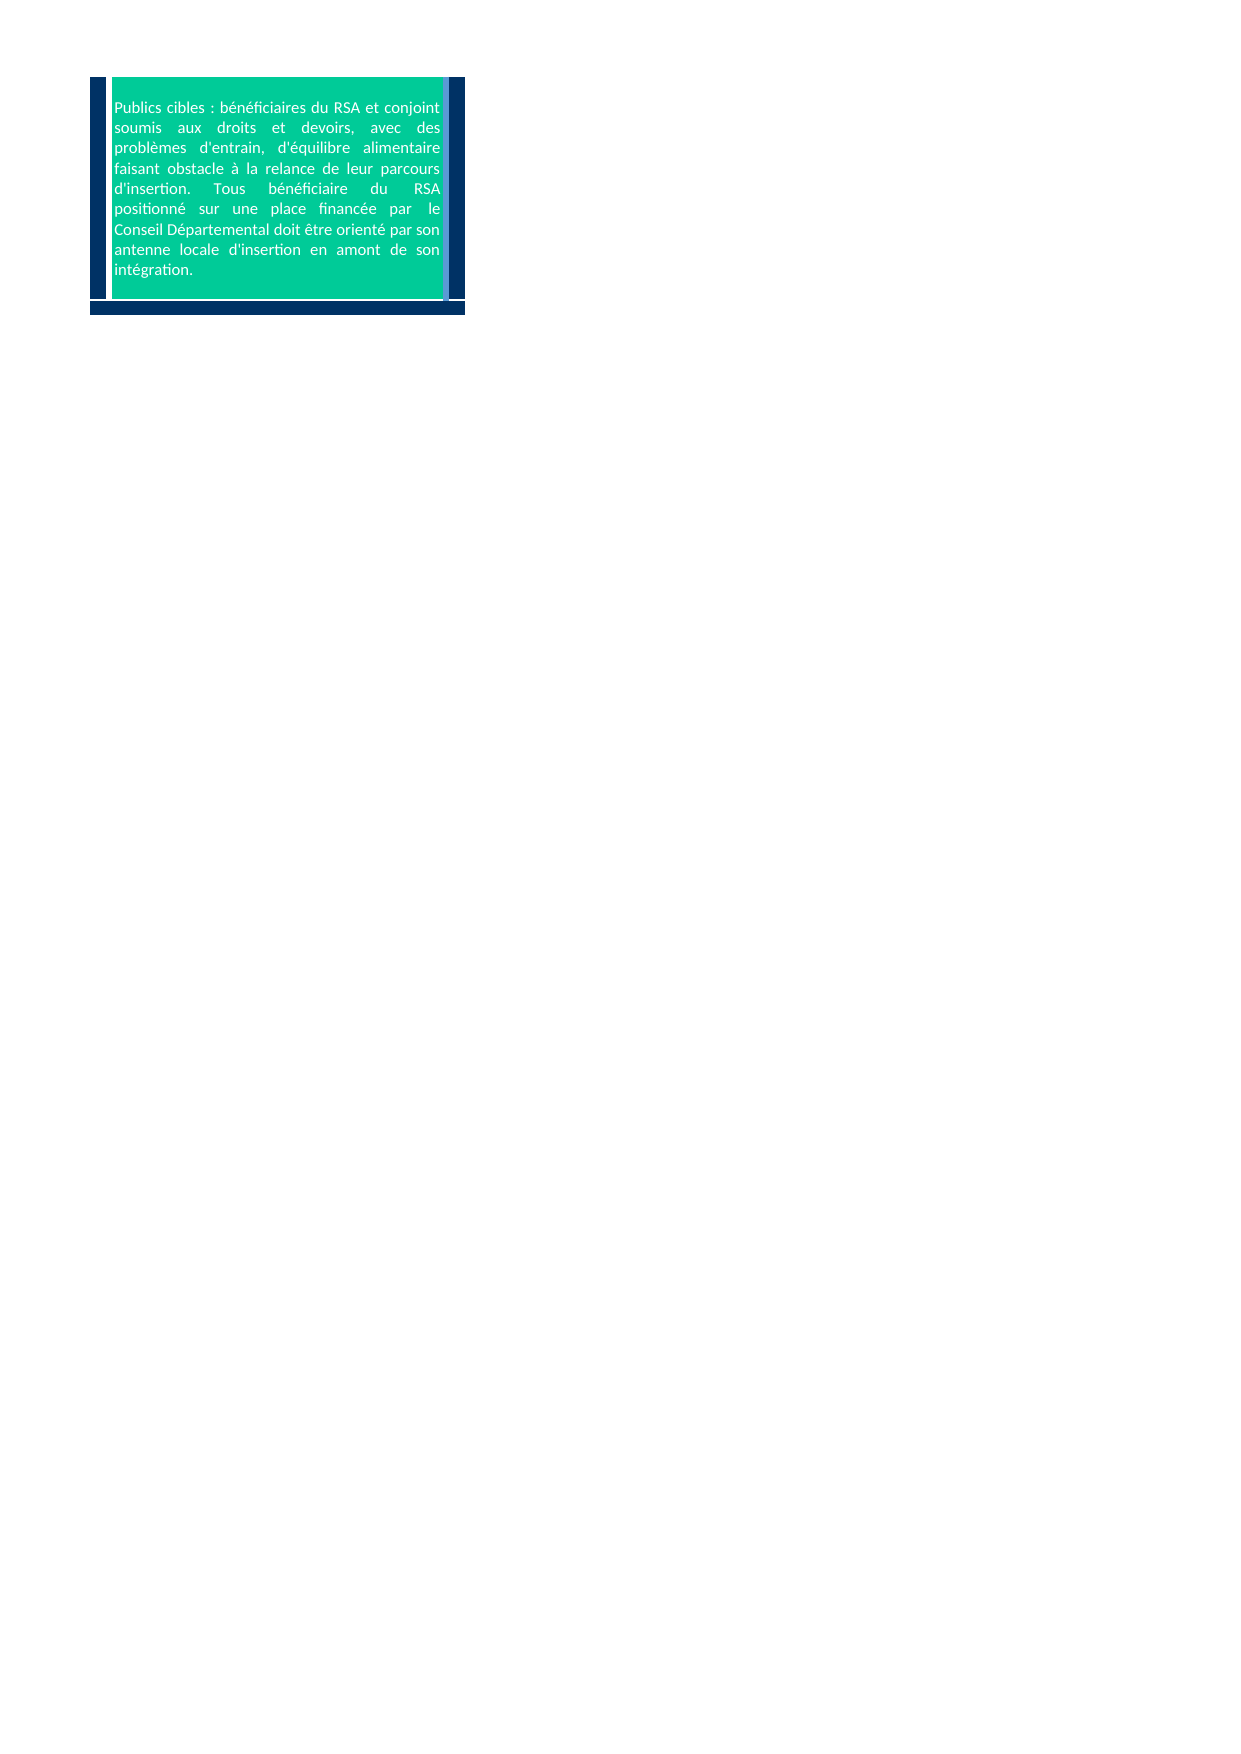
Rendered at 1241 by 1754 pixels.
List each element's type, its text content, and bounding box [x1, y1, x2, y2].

table_cell Publics cibles : bénéficiaires du RSA et conjoint soumis aux droits et devoirs, avec des problèmes d'entrain, d'équilibre alimentaire faisant obstacle à la relance de leur parcours d'insertion. Tous bénéficiaire du RSA positionné sur une place financée par le Conseil Départemental doit être orienté par son antenne locale d'insertion en amont de son intégration. [112, 77, 443, 299]
table_cell [90, 301, 465, 315]
table_cell [449, 77, 465, 299]
table_cell [90, 77, 106, 299]
